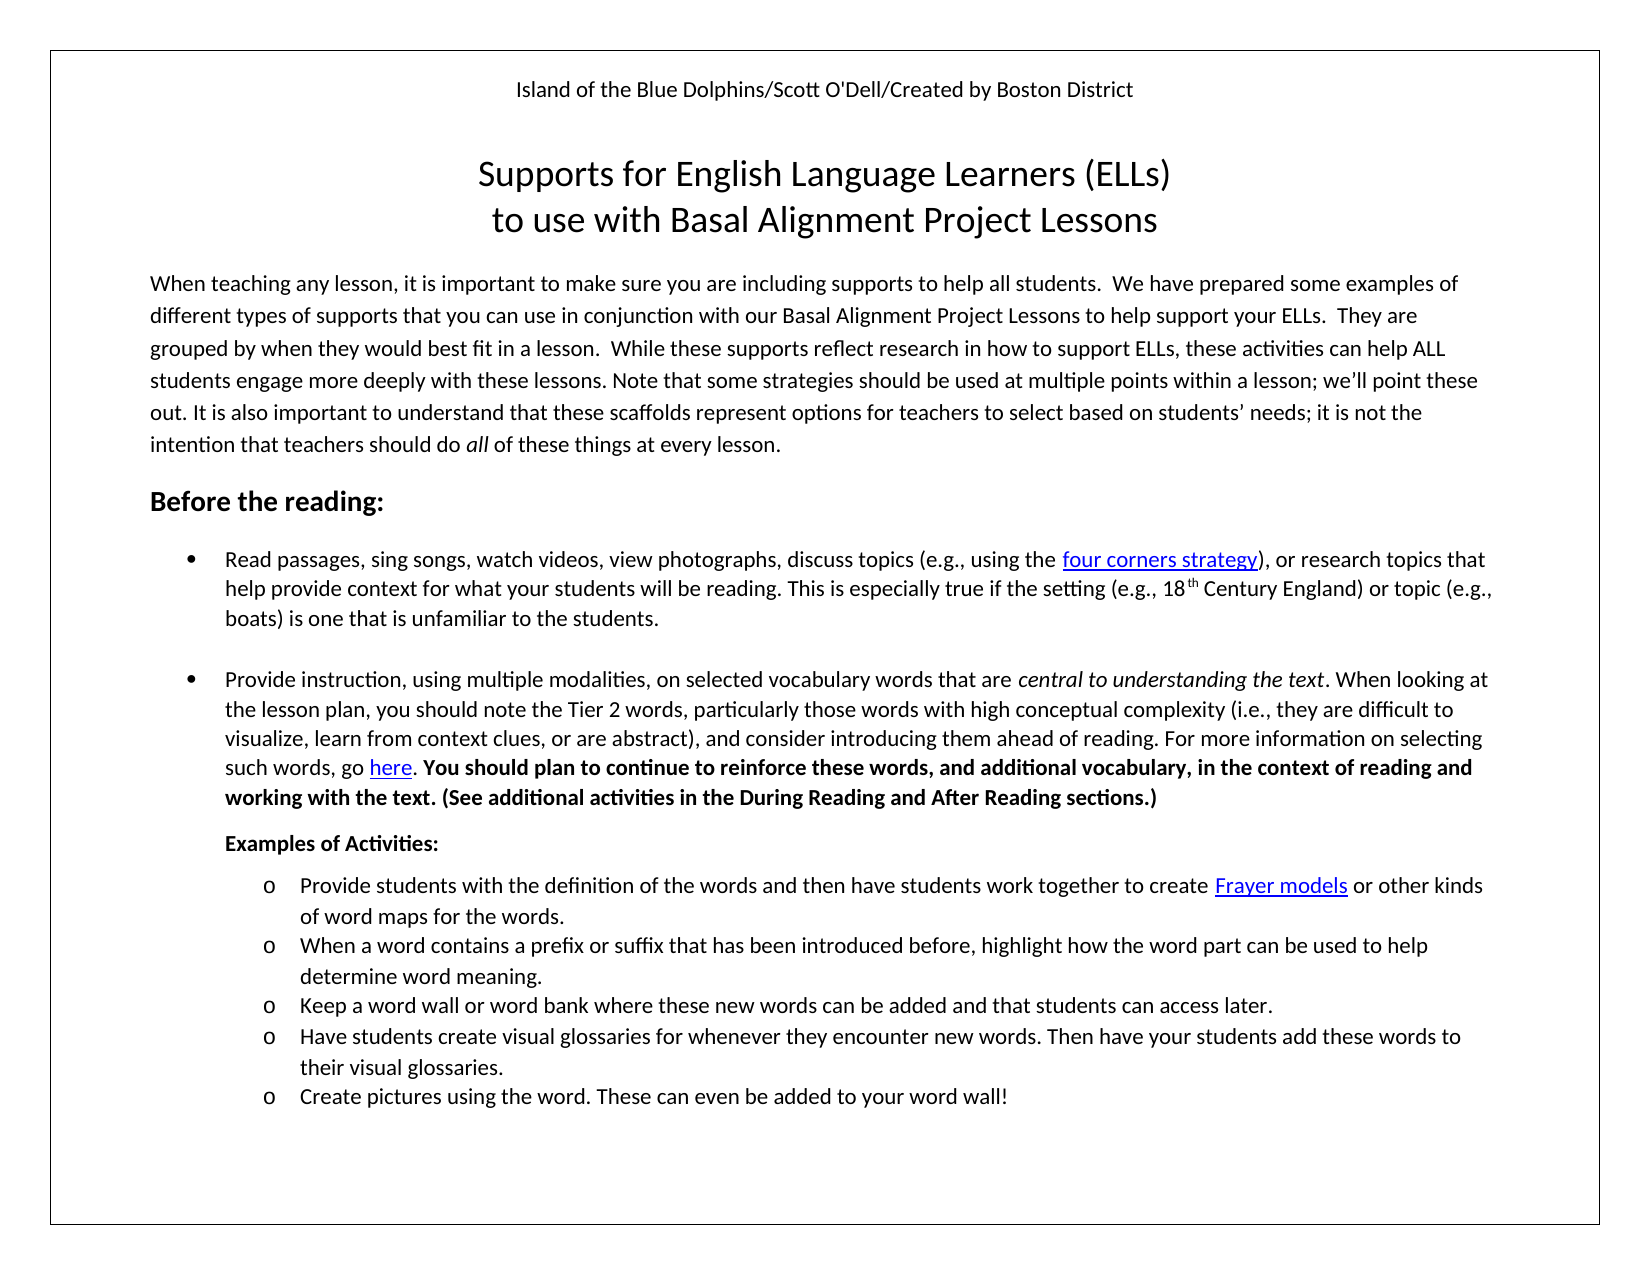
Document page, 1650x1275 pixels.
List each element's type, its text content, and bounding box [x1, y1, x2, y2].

text Before the reading: [150, 483, 1500, 519]
text Supports for English Language Learners (ELLs) [150, 150, 1500, 196]
list Keep a word wall or word bank where these new words can be added and that students can access later. [262, 992, 1500, 1021]
list Have students create visual glossaries for whenever they encounter new words. Then have your students add these words to their visual glossaries. [262, 1022, 1500, 1081]
list Read passages, sing songs, watch videos, view photographs, discuss topics (e.g., using the four corners strategy), or research topics that help provide context for what your students will be reading. This is especially true if the setting (e.g., 18th Century England) or topic (e.g., boats) is one that is unfamiliar to the students. [187, 545, 1500, 632]
list Create pictures using the word. These can even be added to your word wall! [262, 1082, 1500, 1111]
list When a word contains a prefix or suffix that has been introduced before, highlight how the word part can be used to help determine word meaning. [262, 932, 1500, 990]
list Provide instruction, using multiple modalities, on selected vocabulary words that are central to understanding the text. When looking at the lesson plan, you should note the Tier 2 words, particularly those words with high conceptual complexity (i.e., they are difficult to visualize, learn from context clues, or are abstract), and consider introducing them ahead of reading. For more information on selecting such words, go here. You should plan to continue to reinforce these words, and additional vocabulary, in the context of reading and working with the text. (See additional activities in the During Reading and After Reading sections.) [187, 665, 1500, 811]
text to use with Basal Alignment Project Lessons [150, 196, 1500, 242]
text When teaching any lesson, it is important to make sure you are including supports to help all students. We have prepared some examples of different types of supports that you can use in conjunction with our Basal Alignment Project Lessons to help support your ELLs. They are grouped by when they would best fit in a lesson. While these supports reflect research in how to support ELLs, these activities can help ALL students engage more deeply with these lessons. Note that some strategies should be used at multiple points within a lesson; we’ll point these out. It is also important to understand that these scaffolds represent options for teachers to select based on students’ needs; it is not the intention that teachers should do all of these things at every lesson. [150, 269, 1500, 458]
text Examples of Activities: [150, 829, 1500, 857]
list Provide students with the definition of the words and then have students work together to create Frayer models or other kinds of word maps for the words. [262, 871, 1500, 930]
